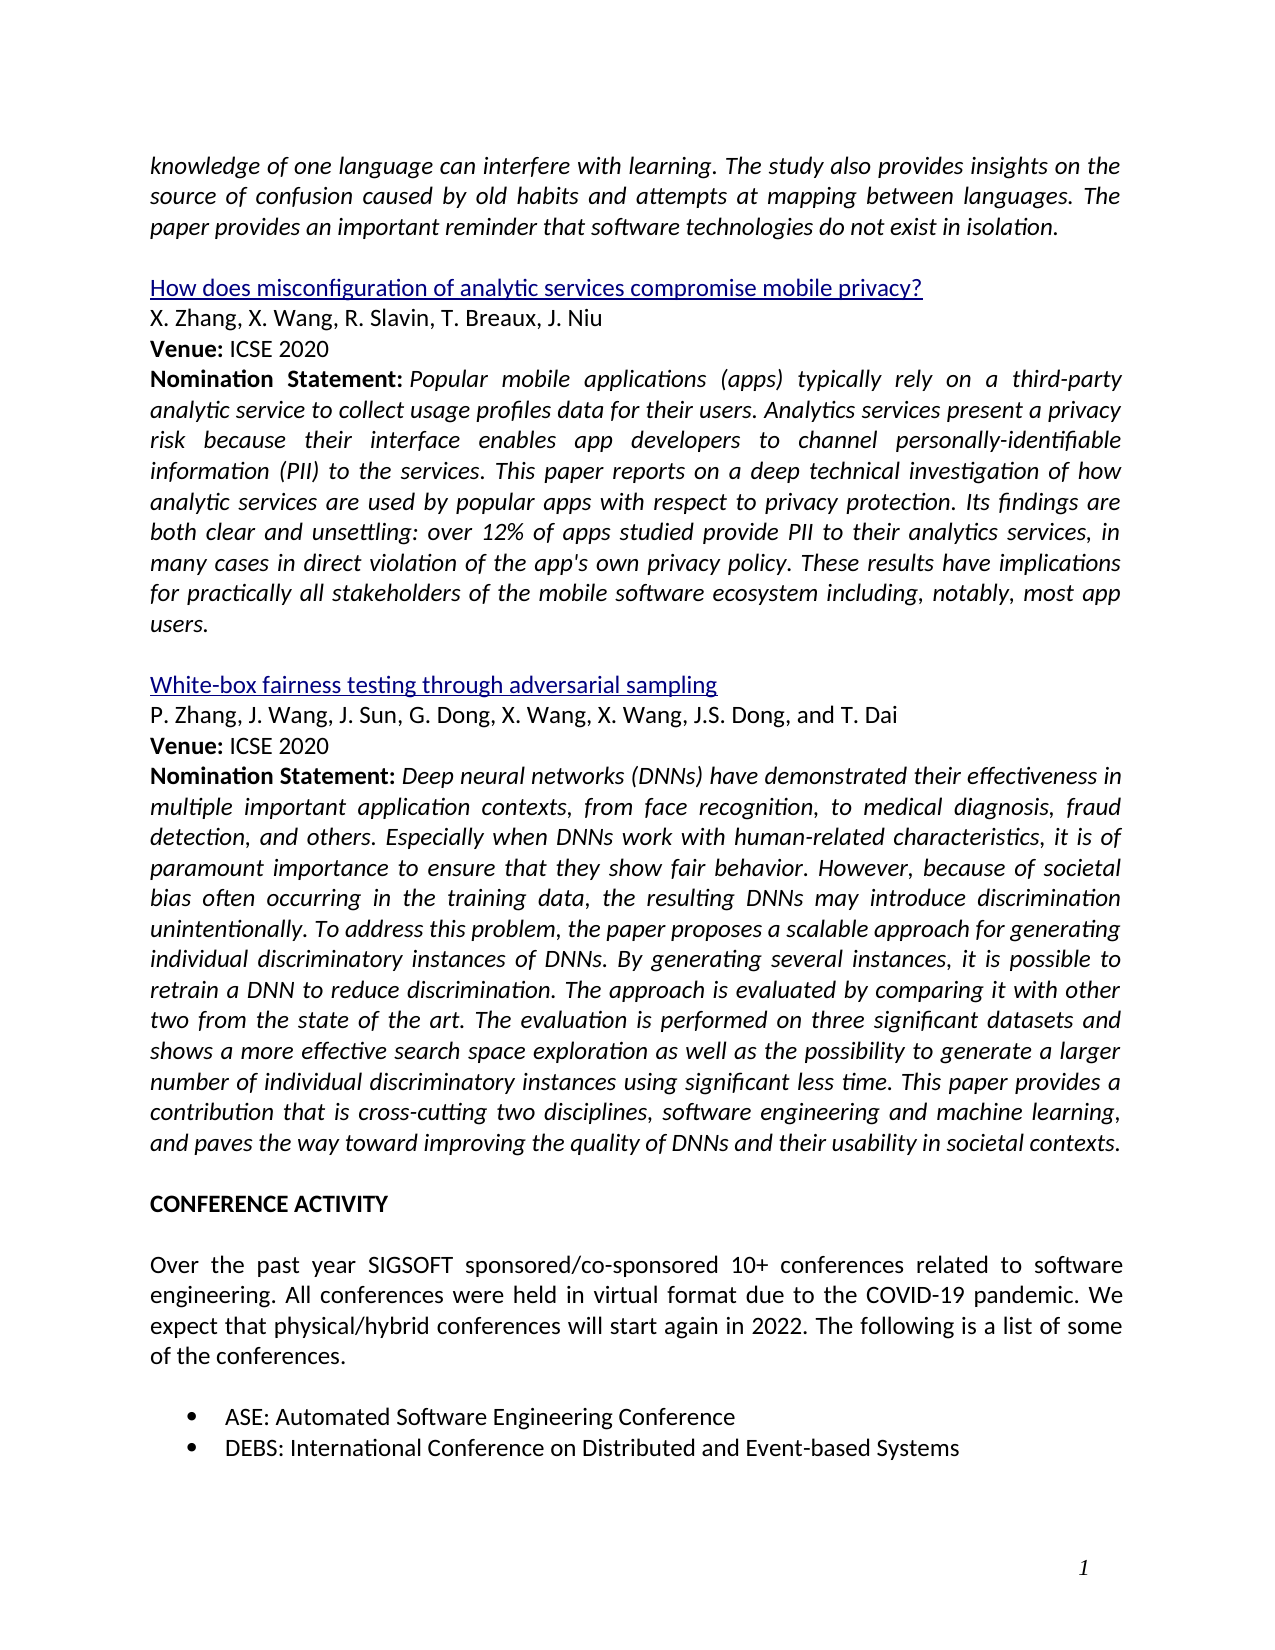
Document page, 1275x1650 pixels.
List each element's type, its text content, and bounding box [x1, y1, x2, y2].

text Nomination Statement: Popular mobile applications (apps) typically rely on a third-party analytic service to collect usage profiles data for their users. Analytics services present a privacy risk because their interface enables app developers to channel personally-identifiable information (PII) to the services. This paper reports on a deep technical investigation of how analytic services are used by popular apps with respect to privacy protection. Its findings are both clear and unsettling: over 12% of apps studied provide PII to their analytics services, in many cases in direct violation of the app's own privacy policy. These results have implications for practically all stakeholders of the mobile software ecosystem including, notably, most app users. [150, 364, 1125, 638]
text Venue: ICSE 2020 [150, 333, 1125, 364]
text How does misconfiguration of analytic services compromise mobile privacy? [150, 272, 1125, 303]
list DEBS: International Conference on Distributed and Event-based Systems [187, 1432, 1125, 1462]
text Over the past year SIGSOFT sponsored/co-sponsored 10+ conferences related to software engineering. All conferences were held in virtual format due to the COVID-19 pandemic. We expect that physical/hybrid conferences will start again in 2022. The following is a list of some of the conferences. [150, 1249, 1125, 1371]
text White-box fairness testing through adversarial sampling [150, 669, 1125, 699]
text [150, 150, 1125, 242]
text Nomination Statement: Deep neural networks (DNNs) have demonstrated their effectiveness in multiple important application contexts, from face recognition, to medical diagnosis, fraud detection, and others. Especially when DNNs work with human-related characteristics, it is of paramount importance to ensure that they show fair behavior. However, because of societal bias often occurring in the training data, the resulting DNNs may introduce discrimination unintentionally. To address this problem, the paper proposes a scalable approach for generating individual discriminatory instances of DNNs. By generating several instances, it is possible to retrain a DNN to reduce discrimination. The approach is evaluated by comparing it with other two from the state of the art. The evaluation is performed on three significant datasets and shows a more effective search space exploration as well as the possibility to generate a larger number of individual discriminatory instances using significant less time. This paper provides a contribution that is cross-cutting two disciplines, software engineering and machine learning, and paves the way toward improving the quality of DNNs and their usability in societal contexts. [150, 760, 1125, 1157]
subtitle Conference Activity [150, 1188, 1125, 1218]
list ASE: Automated Software Engineering Conference [187, 1401, 1125, 1432]
text X. Zhang, X. Wang, R. Slavin, T. Breaux, J. Niu [150, 303, 1125, 333]
text Venue: ICSE 2020 [150, 730, 1125, 760]
text P. Zhang, J. Wang, J. Sun, G. Dong, X. Wang, X. Wang, J.S. Dong, and T. Dai [150, 699, 1125, 730]
